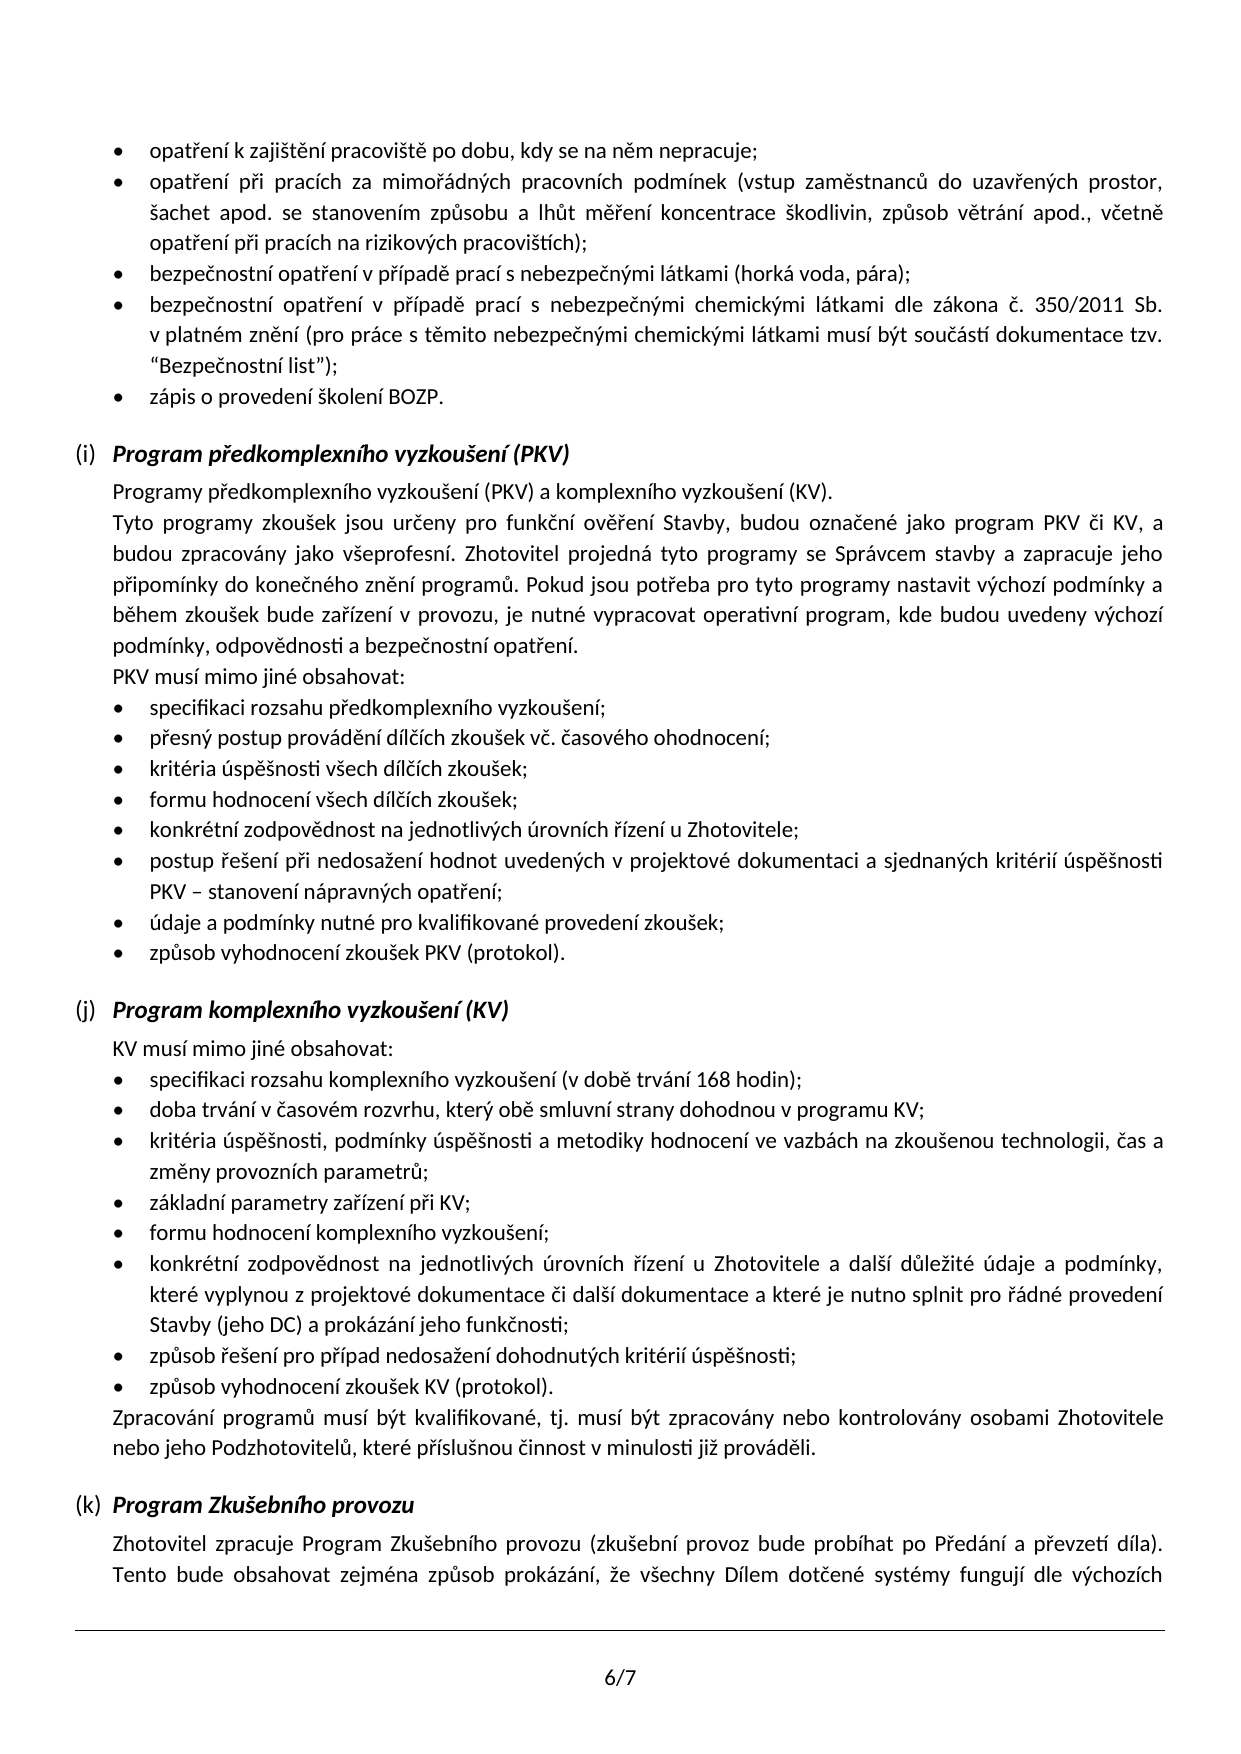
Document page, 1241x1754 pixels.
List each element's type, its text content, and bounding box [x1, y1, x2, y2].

list specifikaci rozsahu komplexního vyzkoušení (v době trvání 168 hodin); [112, 1065, 1165, 1093]
text Tyto programy zkoušek jsou určeny pro funkční ověření Stavby, budou označené jako program PKV či KV, a budou zpracovány jako všeprofesní. Zhotovitel projedná tyto programy se Správcem stavby a zapracuje jeho připomínky do konečného znění programů. Pokud jsou potřeba pro tyto programy nastavit výchozí podmínky a během zkoušek bude zařízení v provozu, je nutné vypracovat operativní program, kde budou uvedeny výchozí podmínky, odpovědnosti a bezpečnostní opatření. [112, 508, 1165, 659]
text KV musí mimo jiné obsahovat: [112, 1034, 1165, 1062]
subtitle Program předkomplexního vyzkoušení (PKV) [75, 438, 1165, 468]
text Programy předkomplexního vyzkoušení (PKV) a komplexního vyzkoušení (KV). [112, 477, 1165, 506]
text PKV musí mimo jiné obsahovat: [112, 662, 1165, 690]
list konkrétní zodpovědnost na jednotlivých úrovních řízení u Zhotovitele a další důležité údaje a podmínky, které vyplynou z projektové dokumentace či další dokumentace a které je nutno splnit pro řádné provedení Stavby (jeho DC) a prokázání jeho funkčnosti; [112, 1249, 1165, 1338]
list přesný postup provádění dílčích zkoušek vč. časového ohodnocení; [112, 723, 1165, 751]
list způsob vyhodnocení zkoušek PKV (protokol). [112, 938, 1165, 966]
list základní parametry zařízení při KV; [112, 1188, 1165, 1216]
list formu hodnocení komplexního vyzkoušení; [112, 1218, 1165, 1246]
subtitle Program Zkušebního provozu [75, 1489, 1165, 1520]
list způsob řešení pro případ nedosažení dohodnutých kritérií úspěšnosti; [112, 1341, 1165, 1369]
list údaje a podmínky nutné pro kvalifikované provedení zkoušek; [112, 908, 1165, 936]
text Zpracování programů musí být kvalifikované, tj. musí být zpracovány nebo kontrolovány osobami Zhotovitele nebo jeho Podzhotovitelů, které příslušnou činnost v minulosti již prováděli. [112, 1403, 1165, 1461]
list kritéria úspěšnosti všech dílčích zkoušek; [112, 754, 1165, 782]
list doba trvání v časovém rozvrhu, který obě smluvní strany dohodnou v programu KV; [112, 1095, 1165, 1123]
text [112, 1529, 1165, 1588]
list způsob vyhodnocení zkoušek KV (protokol). [112, 1372, 1165, 1400]
list postup řešení při nedosažení hodnot uvedených v projektové dokumentaci a sjednaných kritérií úspěšnosti PKV – stanovení nápravných opatření; [112, 846, 1165, 905]
subtitle Program komplexního vyzkoušení (KV) [75, 994, 1165, 1025]
list konkrétní zodpovědnost na jednotlivých úrovních řízení u Zhotovitele; [112, 816, 1165, 843]
list specifikaci rozsahu předkomplexního vyzkoušení; [112, 693, 1165, 721]
list kritéria úspěšnosti, podmínky úspěšnosti a metodiky hodnocení ve vazbách na zkoušenou technologii, čas a změny provozních parametrů; [112, 1126, 1165, 1185]
list bezpečnostní opatření v případě prací s nebezpečnými chemickými látkami dle zákona č. 350/2011 Sb. v platném znění (pro práce s těmito nebezpečnými chemickými látkami musí být součástí dokumentace tzv. “Bezpečnostní list”); [112, 290, 1165, 379]
list formu hodnocení všech dílčích zkoušek; [112, 785, 1165, 813]
list bezpečnostní opatření v případě prací s nebezpečnými látkami (horká voda, pára); [112, 259, 1165, 287]
list opatření při pracích za mimořádných pracovních podmínek (vstup zaměstnanců do uzavřených prostor, šachet apod. se stanovením způsobu a lhůt měření koncentrace škodlivin, způsob větrání apod., včetně opatření při pracích na rizikových pracovištích); [112, 167, 1165, 256]
list zápis o provedení školení BOZP. [112, 382, 1165, 410]
list opatření k zajištění pracoviště po dobu, kdy se na něm nepracuje; [112, 136, 1165, 164]
